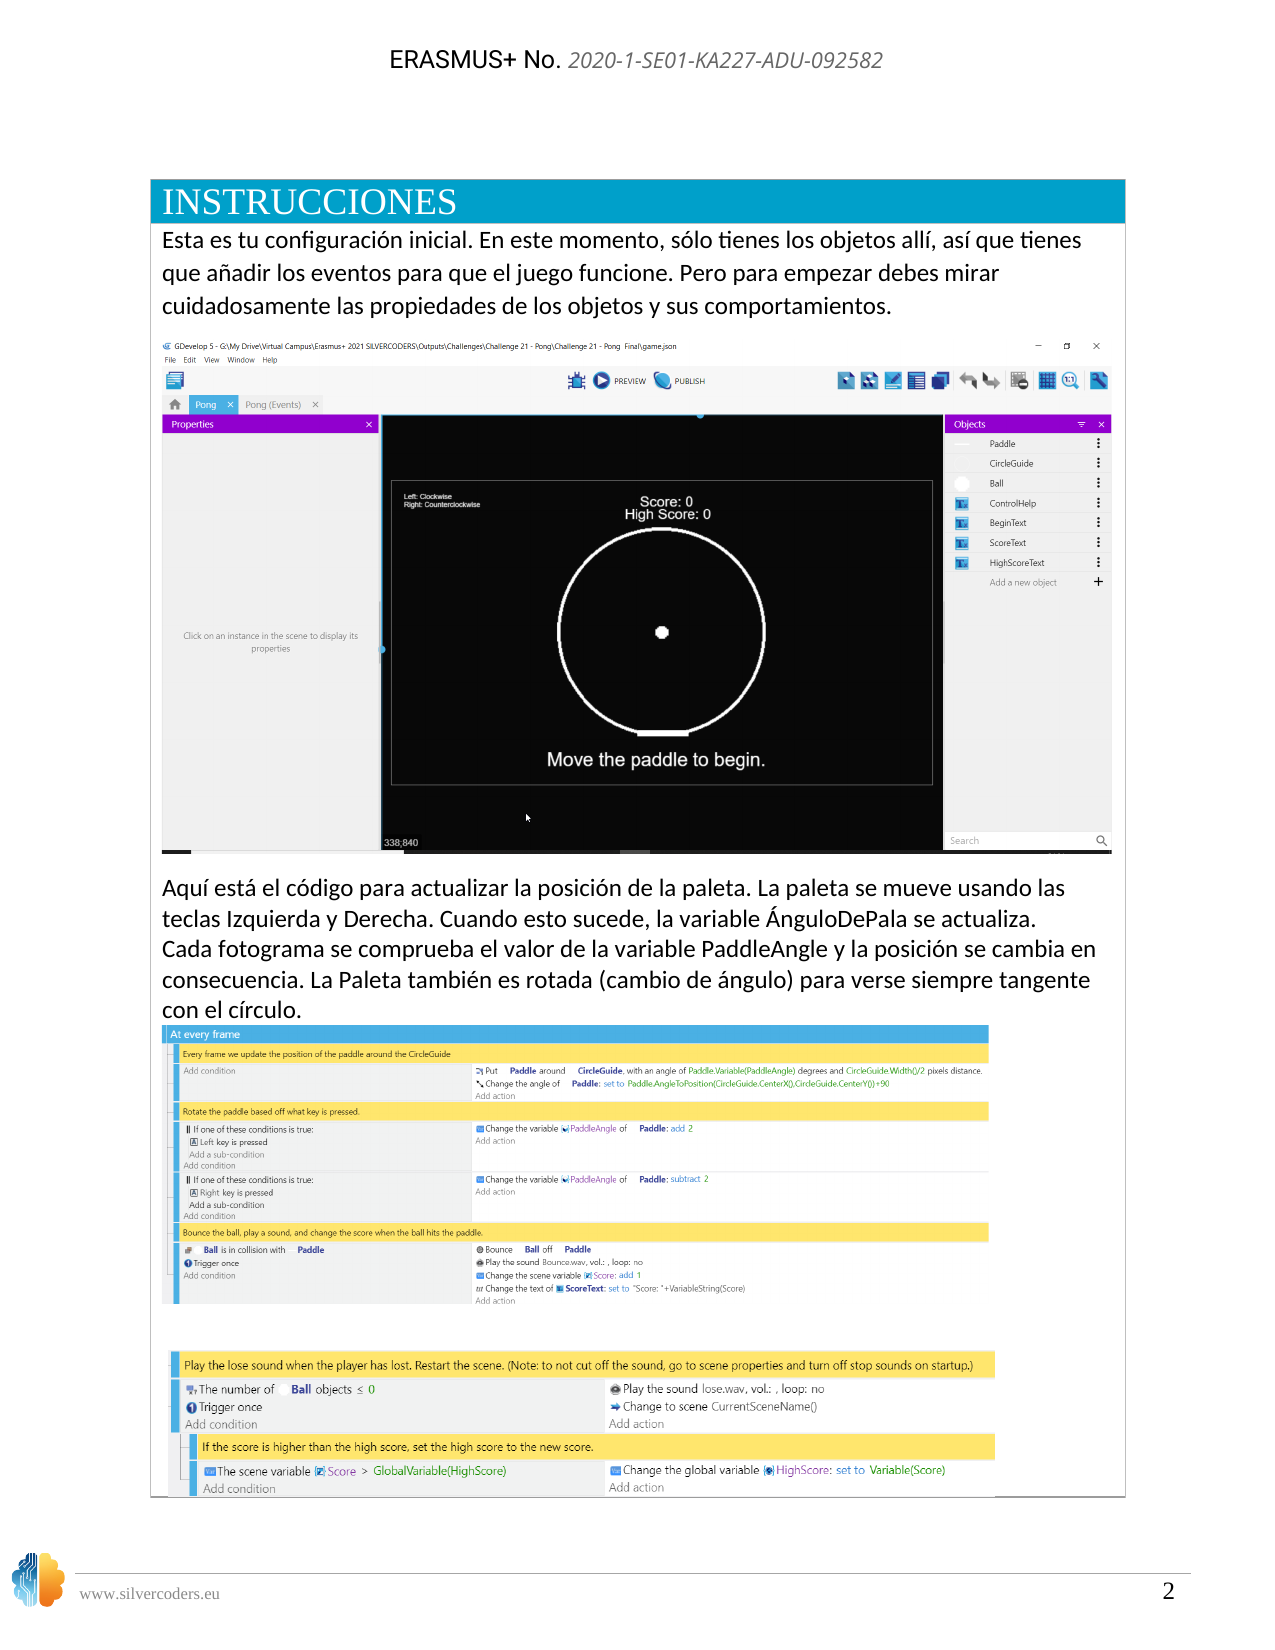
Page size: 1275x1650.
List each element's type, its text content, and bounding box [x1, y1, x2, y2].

table_cell Esta es tu configuración inicial. En este momento, sólo tienes los objetos allí, así que tienes que añadir los eventos para que el juego funcione. Pero para empezar debes mirar cuidadosamente las propiedades de los objetos y sus comportamientos. Aquí está el código para actualizar la posición de la paleta. La paleta se mueve usando las teclas Izquierda y Derecha. Cuando esto sucede, la variable ÁnguloDePala se actualiza. Cada fotograma se comprueba el valor de la variable PaddleAngle y la posición se cambia en consecuencia. La Paleta también es rotada (cambio de ángulo) para verse siempre tangente con el círculo. [151, 224, 1125, 1496]
picture [11, 1553, 65, 1607]
picture [168, 1350, 995, 1497]
picture [161, 339, 1112, 854]
picture [161, 1025, 989, 1304]
table_header INSTRUCCIONES [151, 180, 1125, 223]
